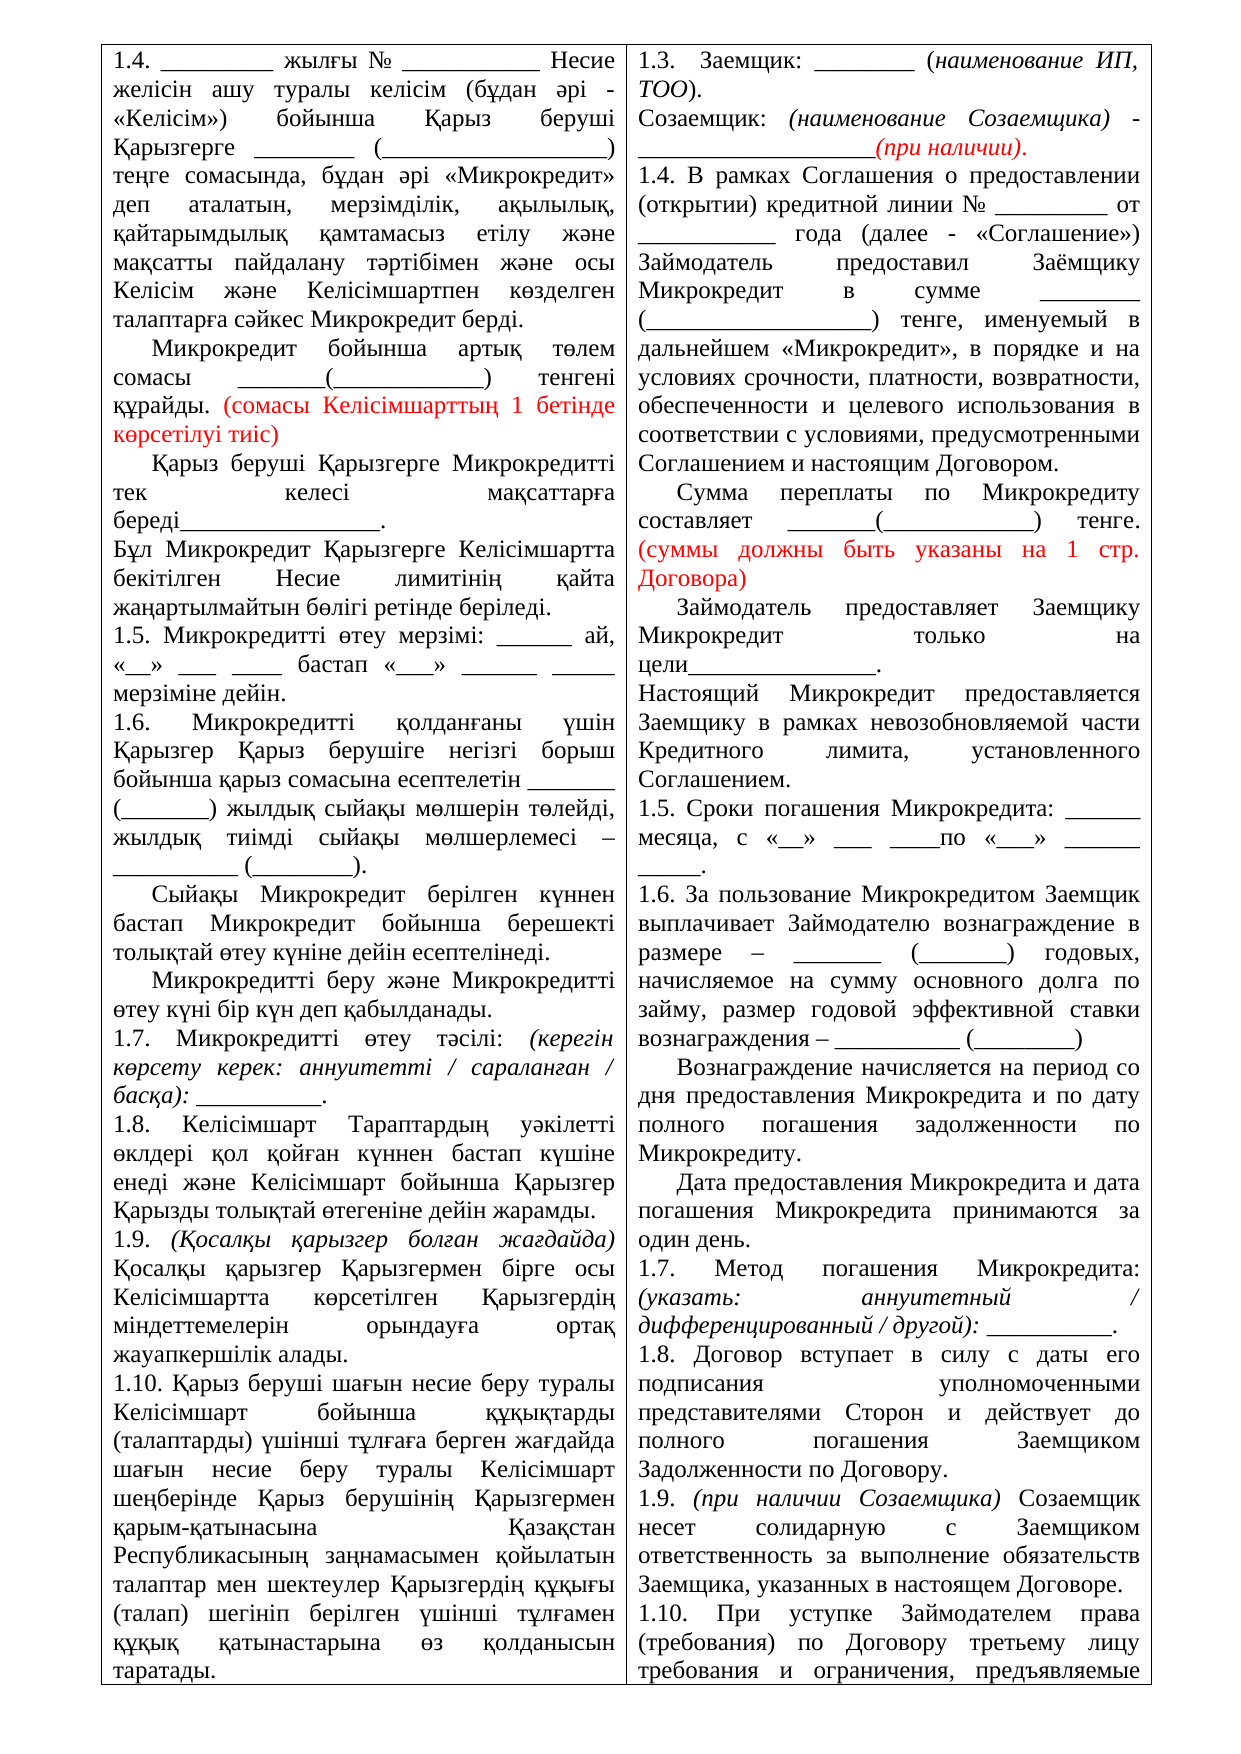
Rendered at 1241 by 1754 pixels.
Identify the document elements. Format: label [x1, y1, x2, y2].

table_header [102, 45, 626, 1684]
table_header [627, 45, 1151, 1684]
